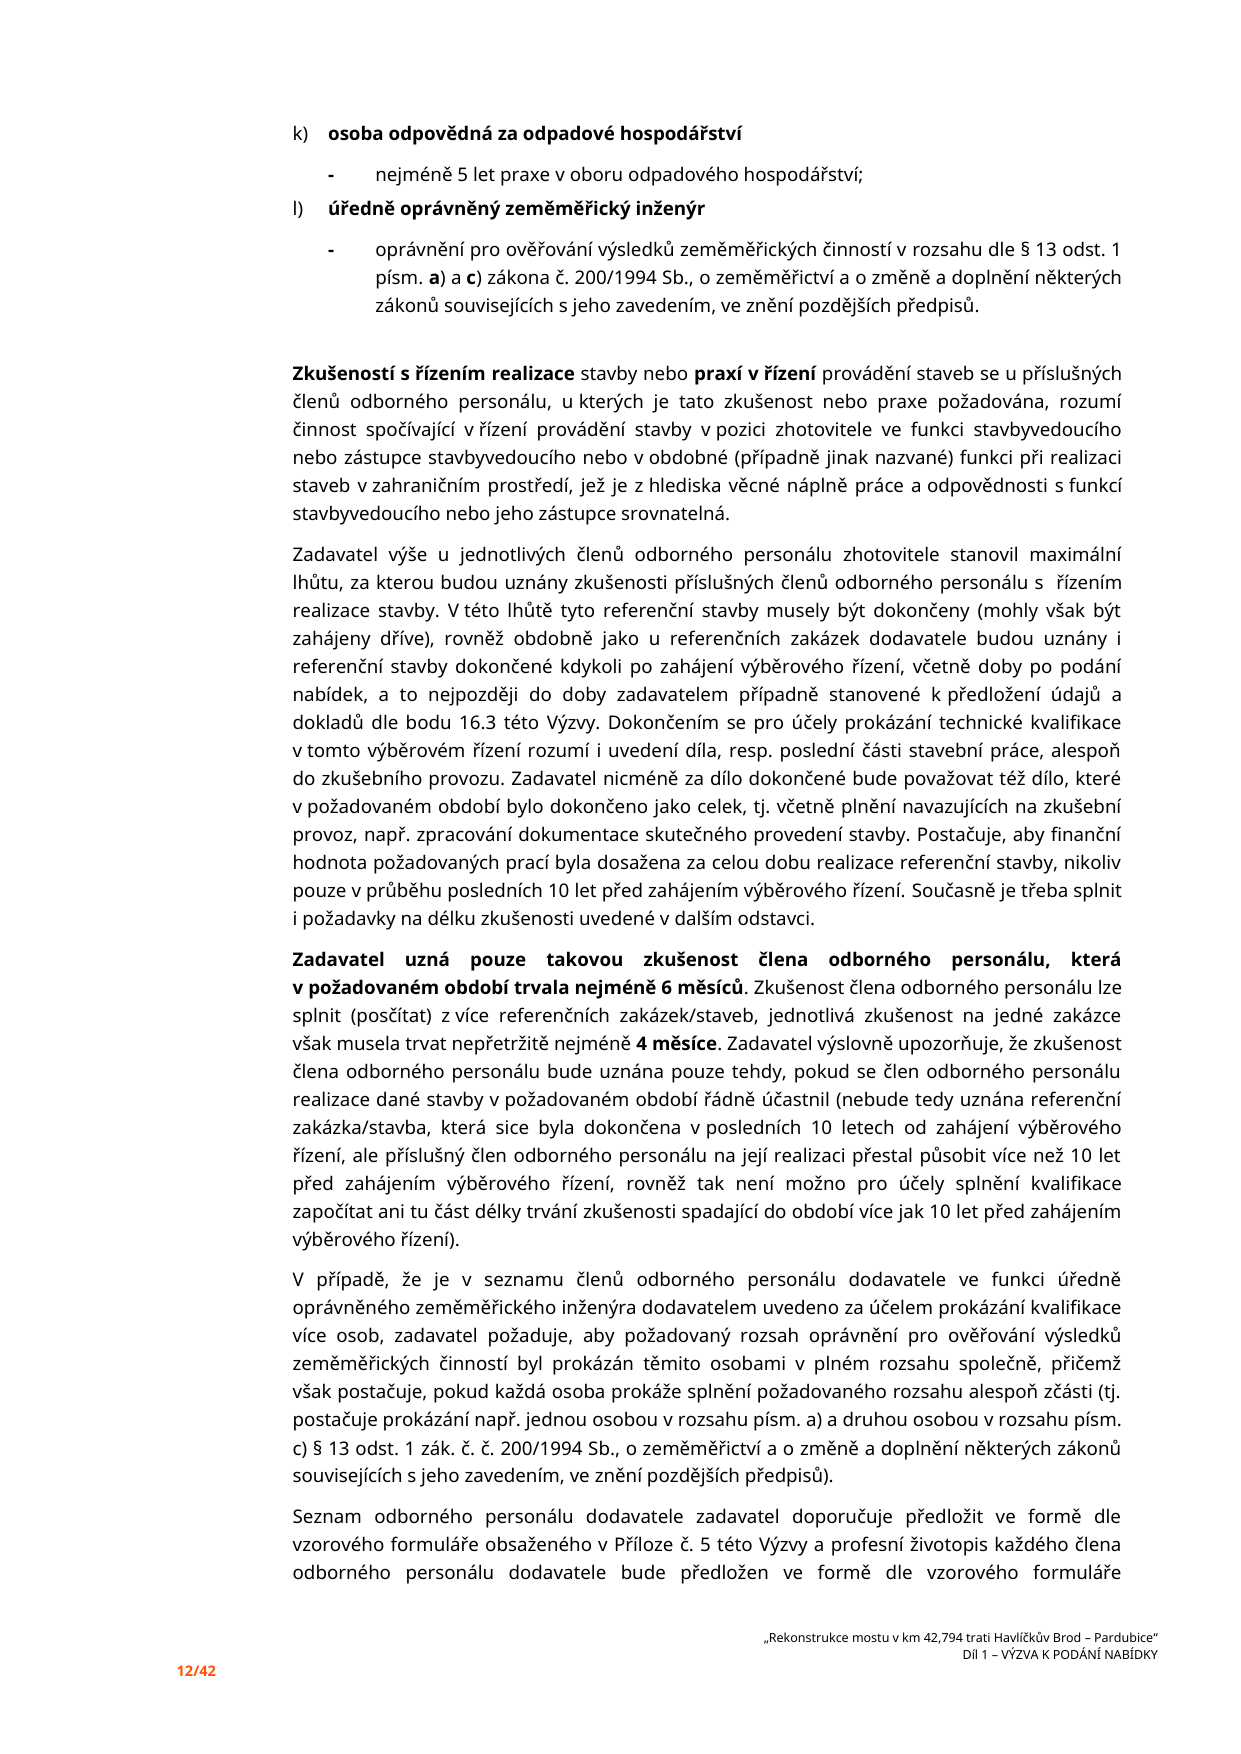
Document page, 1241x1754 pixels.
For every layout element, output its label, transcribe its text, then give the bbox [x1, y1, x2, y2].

text nejméně 5 let praxe v oboru odpadového hospodářství; [328, 161, 1122, 187]
text Zkušeností s řízením realizace stavby nebo praxí v řízení provádění staveb se u příslušných členů odborného personálu, u kterých je tato zkušenost nebo praxe požadována, rozumí činnost spočívající v řízení provádění stavby v pozici zhotovitele ve funkci stavbyvedoucího nebo zástupce stavbyvedoucího nebo v obdobné (případně jinak nazvané) funkci při realizaci staveb v zahraničním prostředí, jež je z hlediska věcné náplně práce a odpovědnosti s funkcí stavbyvedoucího nebo jeho zástupce srovnatelná. [292, 361, 1122, 526]
text oprávnění pro ověřování výsledků zeměměřických činností v rozsahu dle § 13 odst. 1 písm. a) a c) zákona č. 200/1994 Sb., o zeměměřictví a o změně a doplnění některých zákonů souvisejících s jeho zavedením, ve znění pozdějších předpisů. [328, 236, 1122, 317]
text Zadavatel uzná pouze takovou zkušenost člena odborného personálu, která v požadovaném období trvala nejméně 6 měsíců. Zkušenost člena odborného personálu lze splnit (posčítat) z více referenčních zakázek/staveb, jednotlivá zkušenost na jedné zakázce však musela trvat nepřetržitě nejméně 4 měsíce. Zadavatel výslovně upozorňuje, že zkušenost člena odborného personálu bude uznána pouze tehdy, pokud se člen odborného personálu realizace dané stavby v požadovaném období řádně účastnil (nebude tedy uznána referenční zakázka/stavba, která sice byla dokončena v posledních 10 letech od zahájení výběrového řízení, ale příslušný člen odborného personálu na její realizaci přestal působit více než 10 let před zahájením výběrového řízení, rovněž tak není možno pro účely splnění kvalifikace započítat ani tu část délky trvání zkušenosti spadající do období více jak 10 let před zahájením výběrového řízení). [292, 946, 1122, 1252]
text Zadavatel výše u jednotlivých členů odborného personálu zhotovitele stanovil maximální lhůtu, za kterou budou uznány zkušenosti příslušných členů odborného personálu s řízením realizace stavby. V této lhůtě tyto referenční stavby musely být dokončeny (mohly však být zahájeny dříve), rovněž obdobně jako u referenčních zakázek dodavatele budou uznány i referenční stavby dokončené kdykoli po zahájení výběrového řízení, včetně doby po podání nabídek, a to nejpozději do doby zadavatelem případně stanovené k předložení údajů a dokladů dle bodu 16.3 této Výzvy. Dokončením se pro účely prokázání technické kvalifikace v tomto výběrovém řízení rozumí i uvedení díla, resp. poslední části stavební práce, alespoň do zkušebního provozu. Zadavatel nicméně za dílo dokončené bude považovat též dílo, které v požadovaném období bylo dokončeno jako celek, tj. včetně plnění navazujících na zkušební provoz, např. zpracování dokumentace skutečného provedení stavby. Postačuje, aby finanční hodnota požadovaných prací byla dosažena za celou dobu realizace referenční stavby, nikoliv pouze v průběhu posledních 10 let před zahájením výběrového řízení. Současně je třeba splnit i požadavky na délku zkušenosti uvedené v dalším odstavci. [292, 541, 1122, 931]
text V případě, že je v seznamu členů odborného personálu dodavatele ve funkci úředně oprávněného zeměměřického inženýra dodavatelem uvedeno za účelem prokázání kvalifikace více osob, zadavatel požaduje, aby požadovaný rozsah oprávnění pro ověřování výsledků zeměměřických činností byl prokázán těmito osobami v plném rozsahu společně, přičemž však postačuje, pokud každá osoba prokáže splnění požadovaného rozsahu alespoň zčásti (tj. postačuje prokázání např. jednou osobou v rozsahu písm. a) a druhou osobou v rozsahu písm. c) § 13 odst. 1 zák. č. č. 200/1994 Sb., o zeměměřictví a o změně a doplnění některých zákonů souvisejících s jeho zavedením, ve znění pozdějších předpisů). [292, 1267, 1122, 1488]
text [292, 1503, 1122, 1585]
text úředně oprávněný zeměměřický inženýr [292, 195, 1122, 221]
text osoba odpovědná za odpadové hospodářství [292, 121, 1122, 146]
